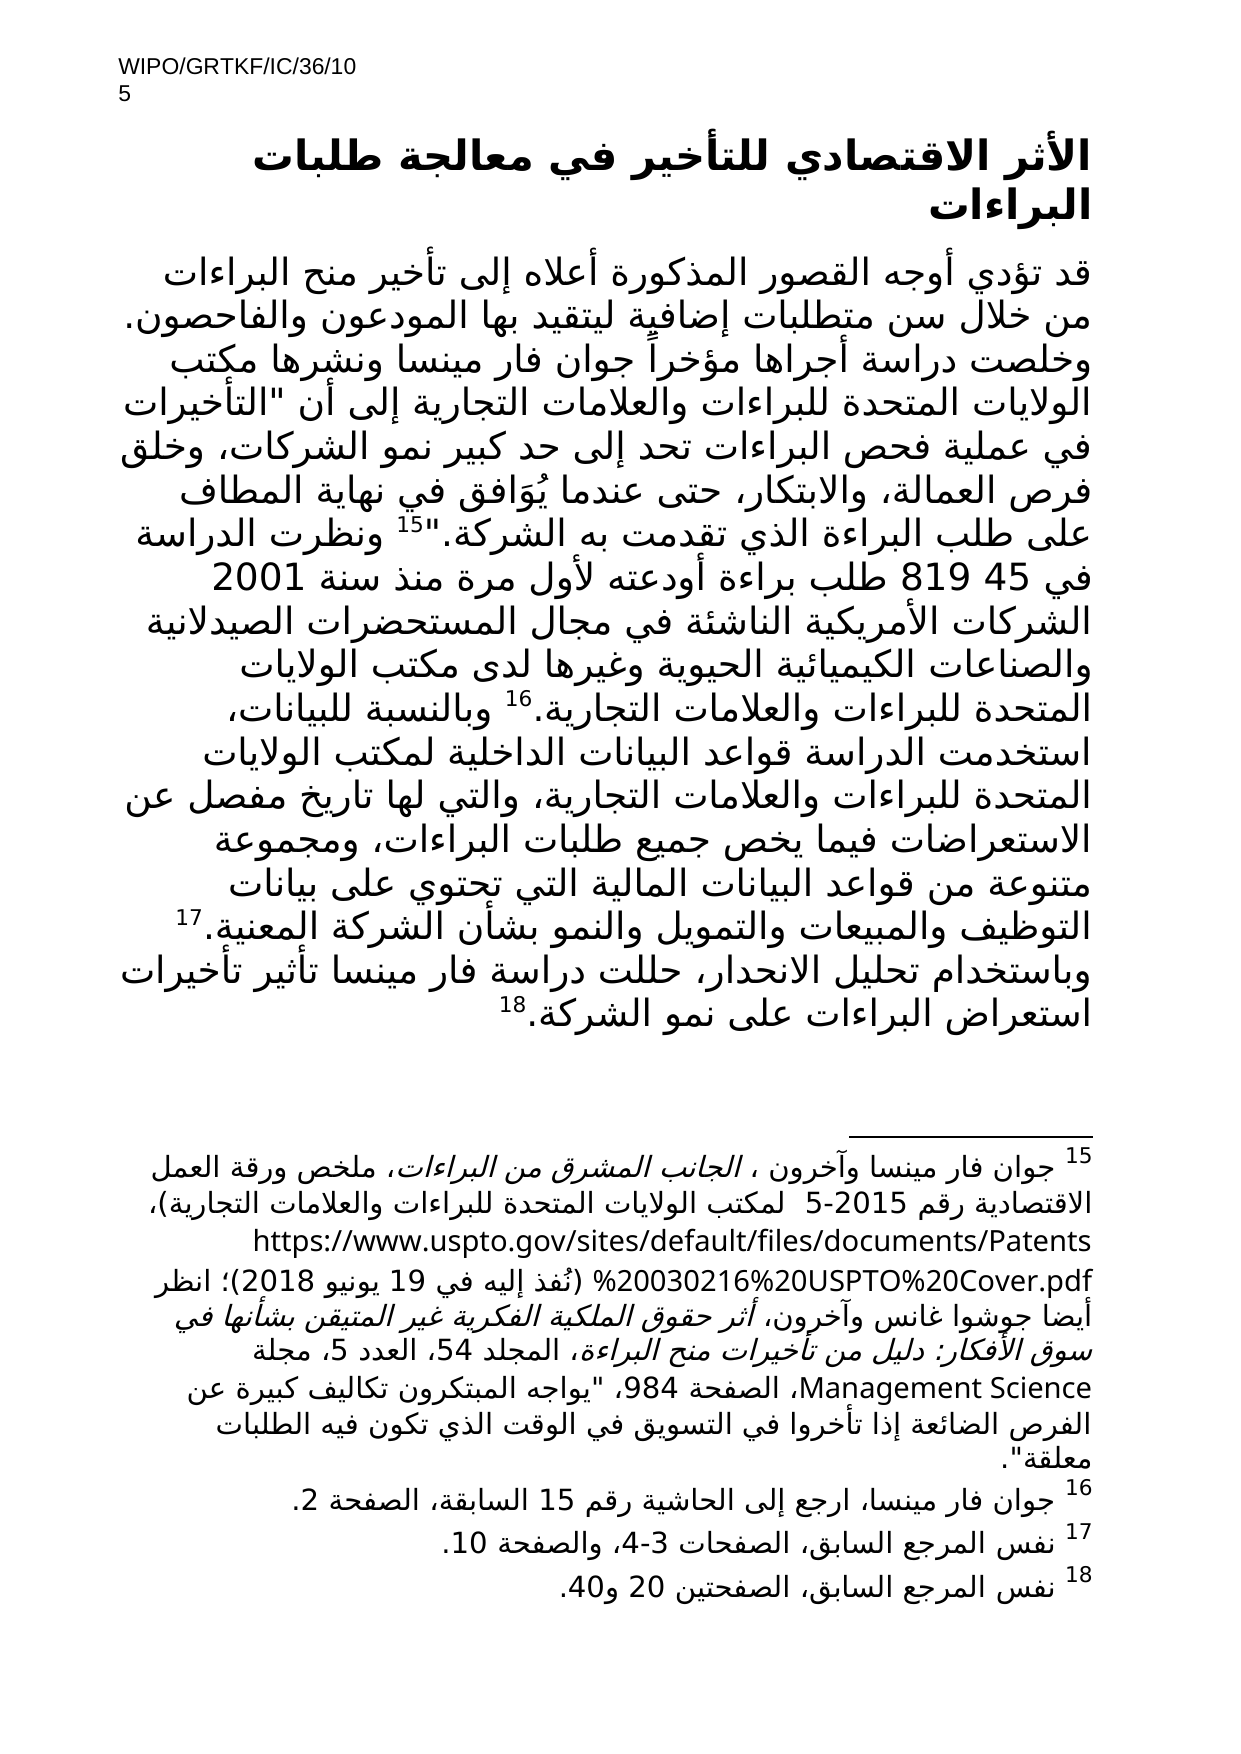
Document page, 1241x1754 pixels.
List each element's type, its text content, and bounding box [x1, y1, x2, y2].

text قد تؤدي أوجه القصور المذكورة أعلاه إلى تأخير منح البراءات من خلال سن متطلبات إضافية ليتقيد بها المودعون والفاحصون. وخلصت دراسة أجراها مؤخراً جوان فار مينسا ونشرها مكتب الولايات المتحدة للبراءات والعلامات التجارية إلى أن "التأخيرات في عملية فحص البراءات تحد إلى حد كبير نمو الشركات، وخلق فرص العمالة، والابتكار، حتى عندما يُوَافق في نهاية المطاف على طلب البراءة الذي تقدمت به الشركة." ونظرت الدراسة في 819 45 طلب براءة أودعته لأول مرة منذ سنة 2001 الشركات الأمريكية الناشئة في مجال المستحضرات الصيدلانية والصناعات الكيميائية الحيوية وغيرها لدى مكتب الولايات المتحدة للبراءات والعلامات التجارية. وبالنسبة للبيانات، استخدمت الدراسة قواعد البيانات الداخلية لمكتب الولايات المتحدة للبراءات والعلامات التجارية، والتي لها تاريخ مفصل عن الاستعراضات فيما يخص جميع طلبات البراءات، ومجموعة متنوعة من قواعد البيانات المالية التي تحتوي على بيانات التوظيف والمبيعات والتمويل والنمو بشأن الشركة المعنية. وباستخدام تحليل الانحدار، حللت دراسة فار مينسا تأثير تأخيرات استعراض البراءات على نمو الشركة. [118, 250, 1092, 1036]
subtitle الأثر الاقتصادي للتأخير في معالجة طلبات البراءات [118, 132, 1092, 229]
